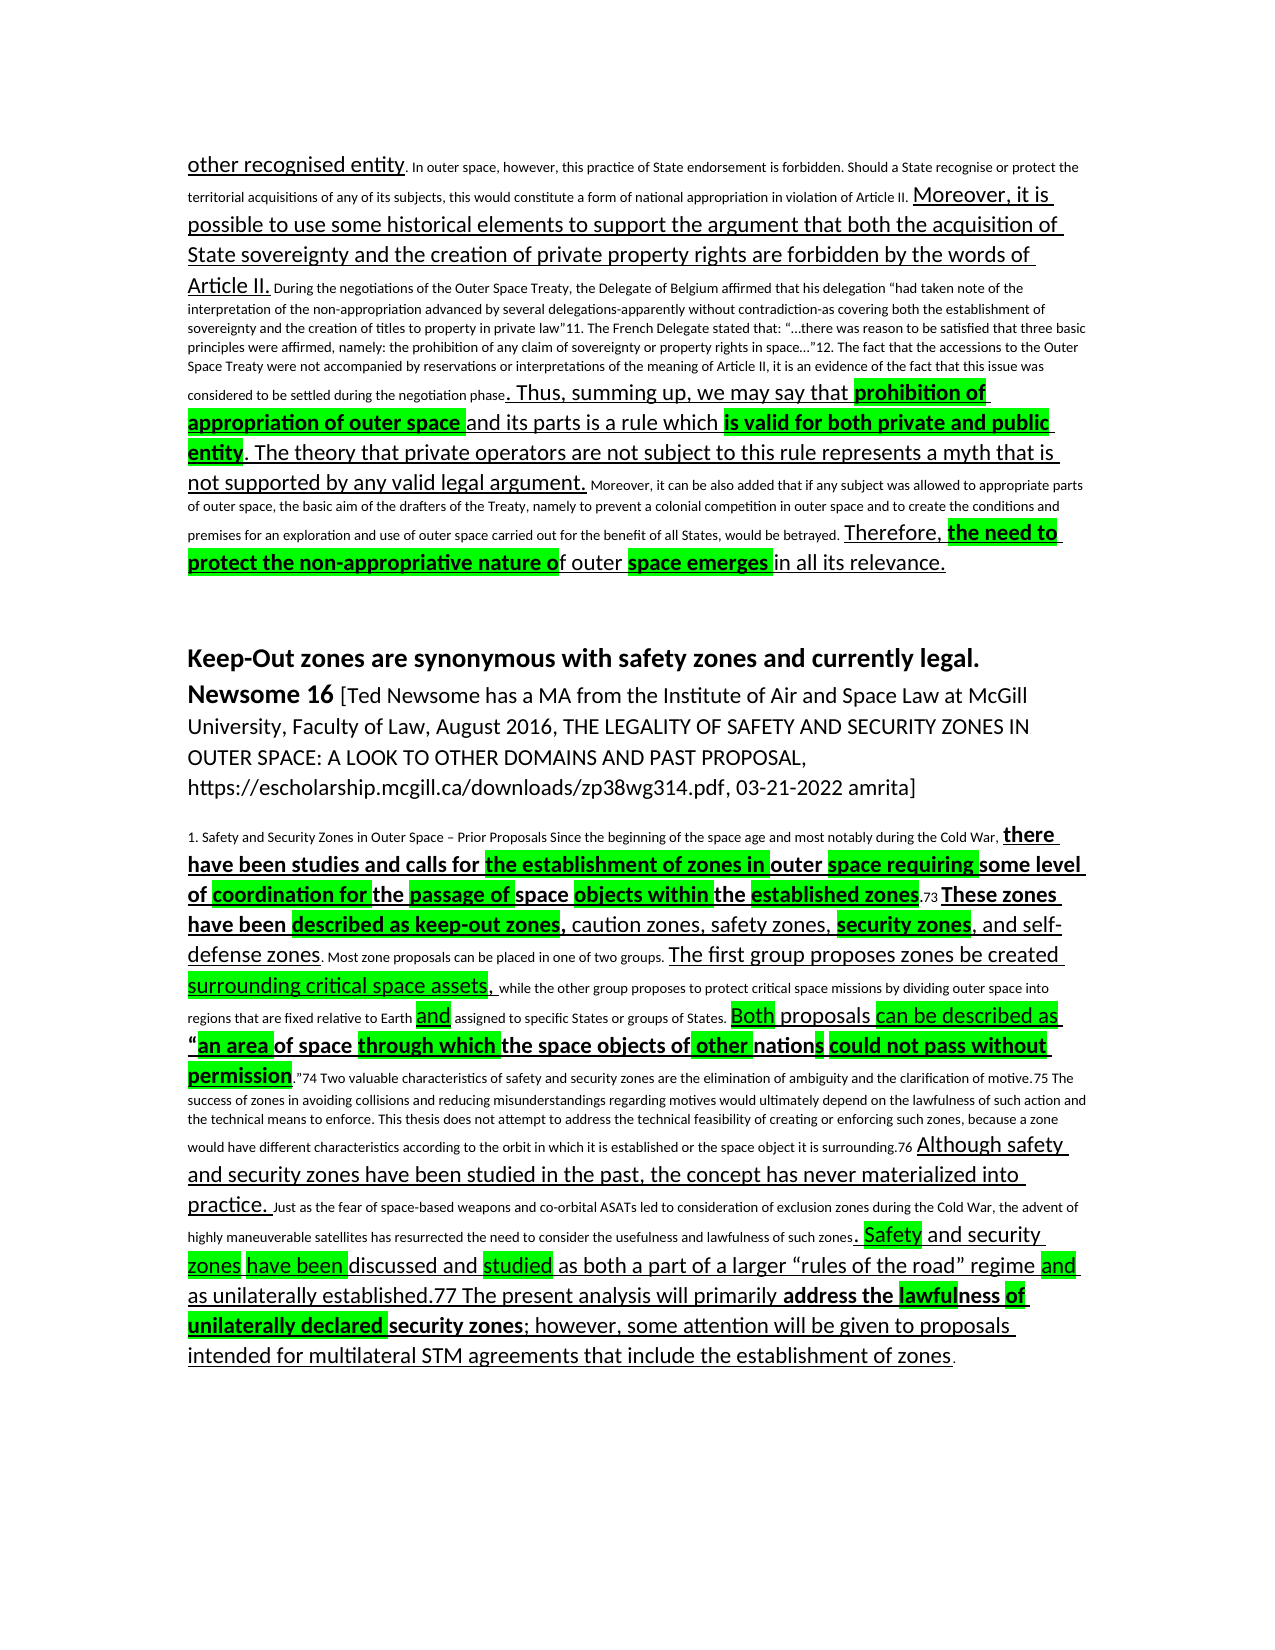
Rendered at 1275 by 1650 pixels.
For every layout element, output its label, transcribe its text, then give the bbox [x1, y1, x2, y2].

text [187, 150, 1087, 576]
subtitle Keep-Out zones are synonymous with safety zones and currently legal. [187, 642, 1087, 675]
text Newsome 16 [Ted Newsome has a MA from the Institute of Air and Space Law at McGill University, Faculty of Law, August 2016, THE LEGALITY OF SAFETY AND SECURITY ZONES IN OUTER SPACE: A LOOK TO OTHER DOMAINS AND PAST PROPOSAL, https://escholarship.mcgill.ca/downloads/zp38wg314.pdf, 03-21-2022 amrita] [187, 677, 1087, 801]
text 1. Safety and Security Zones in Outer Space – Prior Proposals Since the beginning of the space age and most notably during the Cold War, there have been studies and calls for the establishment of zones in outer space requiring some level of coordination for the passage of space objects within the established zones.73 These zones have been described as keep-out zones, caution zones, safety zones, security zones, and self-defense zones. Most zone proposals can be placed in one of two groups. The first group proposes zones be created surrounding critical space assets, while the other group proposes to protect critical space missions by dividing outer space into regions that are fixed relative to Earth and assigned to specific States or groups of States. Both proposals can be described as “an area of space through which the space objects of other nations could not pass without permission.”74 Two valuable characteristics of safety and security zones are the elimination of ambiguity and the clarification of motive.75 The success of zones in avoiding collisions and reducing misunderstandings regarding motives would ultimately depend on the lawfulness of such action and the technical means to enforce. This thesis does not attempt to address the technical feasibility of creating or enforcing such zones, because a zone would have different characteristics according to the orbit in which it is established or the space object it is surrounding.76 Although safety and security zones have been studied in the past, the concept has never materialized into practice. Just as the fear of space-based weapons and co-orbital ASATs led to consideration of exclusion zones during the Cold War, the advent of highly maneuverable satellites has resurrected the need to consider the usefulness and lawfulness of such zones. Safety and security zones have been discussed and studied as both a part of a larger “rules of the road” regime and as unilaterally established.77 The present analysis will primarily address the lawfulness of unilaterally declared security zones; however, some attention will be given to proposals intended for multilateral STM agreements that include the establishment of zones. [187, 820, 1087, 1369]
